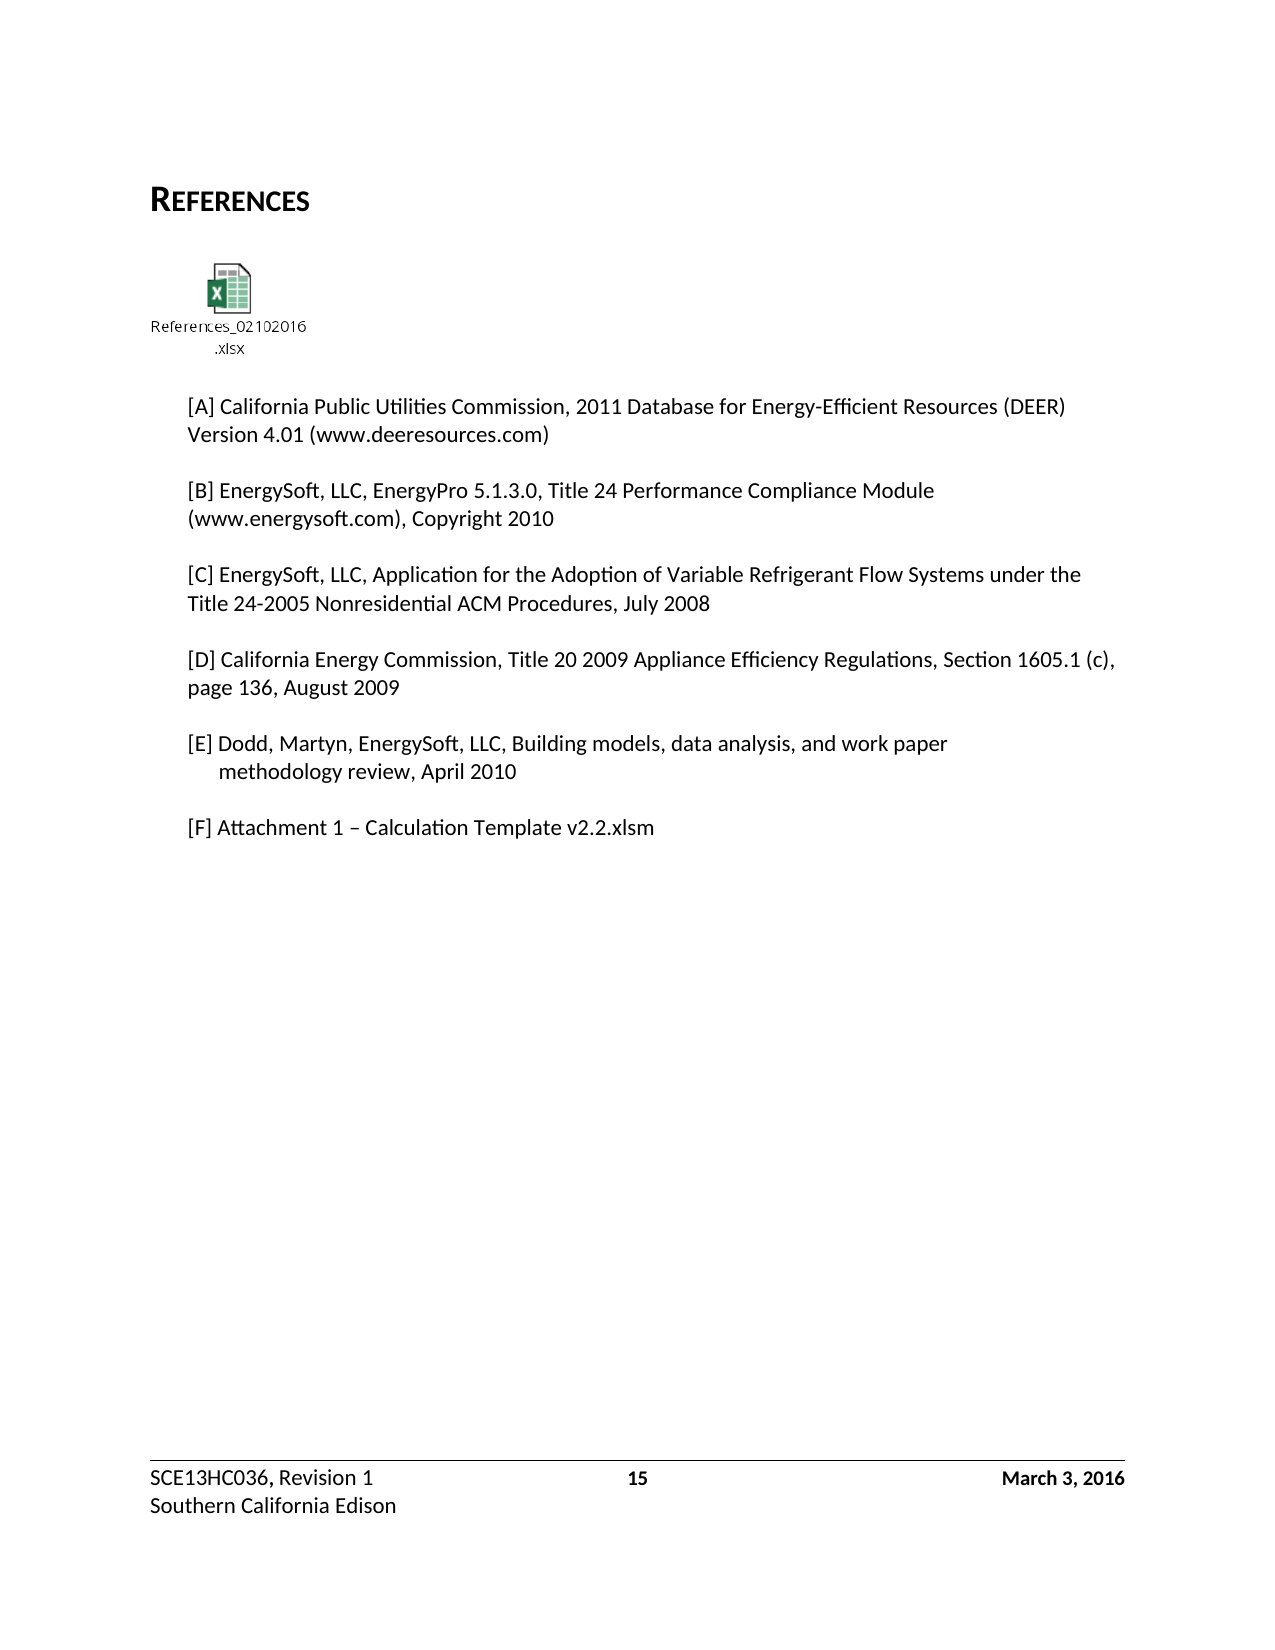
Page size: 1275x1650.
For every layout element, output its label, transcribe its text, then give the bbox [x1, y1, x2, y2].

text [B] EnergySoft, LLC, EnergyPro 5.1.3.0, Title 24 Performance Compliance Module (www.energysoft.com), Copyright 2010 [187, 477, 1125, 533]
text methodology review, April 2010 [187, 757, 1125, 785]
text [F] Attachment 1 – Calculation Template v2.2.xlsm [187, 813, 1125, 841]
text [A] California Public Utilities Commission, 2011 Database for Energy-Efficient Resources (DEER) Version 4.01 (www.deeresources.com) [187, 392, 1125, 448]
subtitle References [150, 175, 1125, 221]
text [D] California Energy Commission, Title 20 2009 Appliance Efficiency Regulations, Section 1605.1 (c), page 136, August 2009 [187, 645, 1125, 701]
text [E] Dodd, Martyn, EnergySoft, LLC, Building models, data analysis, and work paper [187, 729, 1125, 757]
text [C] EnergySoft, LLC, Application for the Adoption of Variable Refrigerant Flow Systems under the Title 24-2005 Nonresidential ACM Procedures, July 2008 [187, 561, 1125, 617]
